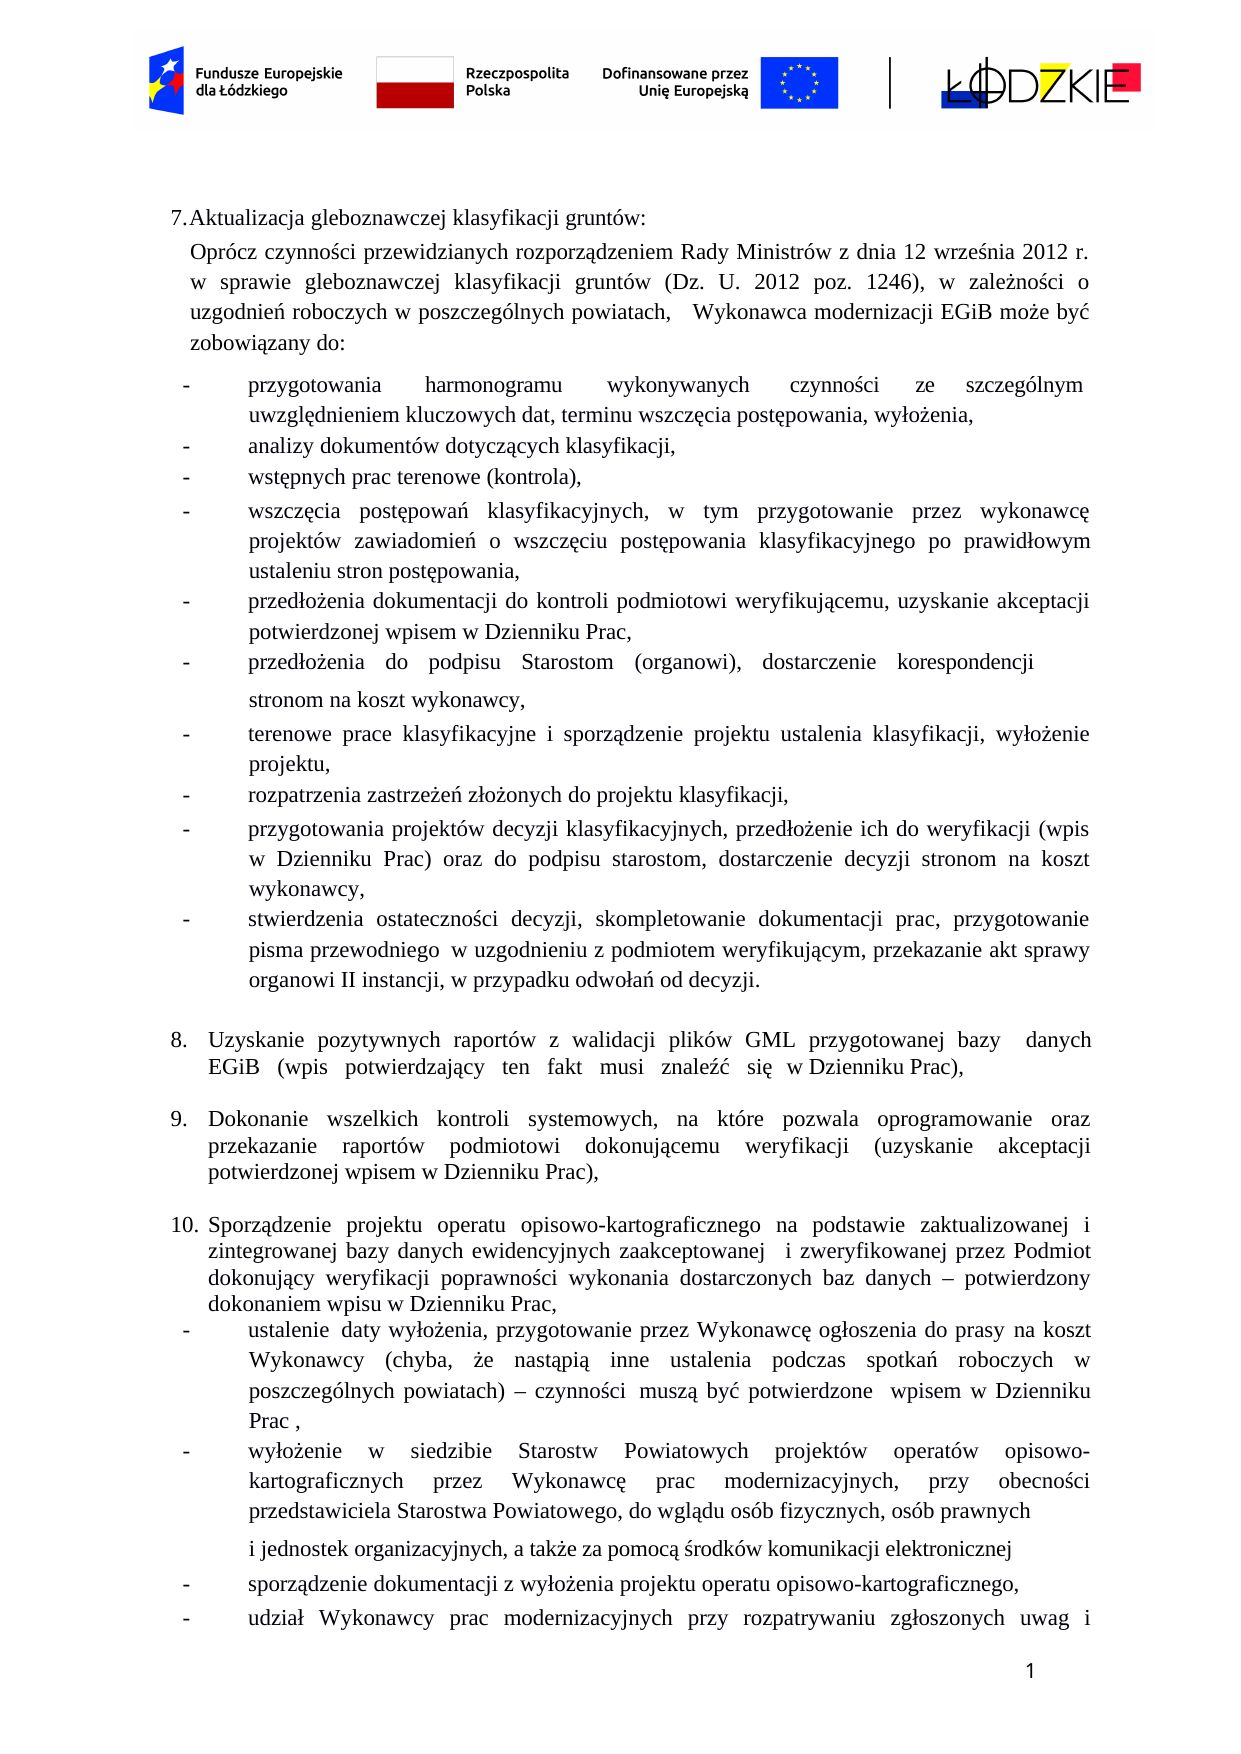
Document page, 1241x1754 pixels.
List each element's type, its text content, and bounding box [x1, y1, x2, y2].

list Aktualizacja gleboznawczej klasyfikacji gruntów: [170, 204, 1093, 230]
list przygotowania harmonogramu wykonywanych czynności ze szczególnym uwzględnieniem kluczowych dat, terminu wszczęcia postępowania, wyłożenia, [182, 371, 1091, 428]
text stronom na koszt wykonawcy, [248, 686, 1093, 712]
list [182, 1604, 1091, 1630]
list analizy dokumentów dotyczących klasyfikacji, [182, 432, 1093, 459]
list ustalenie daty wyłożenia, przygotowanie przez Wykonawcę ogłoszenia do prasy na koszt Wykonawcy (chyba, że nastąpią inne ustalenia podczas spotkań roboczych w poszczególnych powiatach) – czynności muszą być potwierdzone wpisem w Dzienniku Prac , [182, 1316, 1091, 1433]
list Dokonanie wszelkich kontroli systemowych, na które pozwala oprogramowanie oraz przekazanie raportów podmiotowi dokonującemu weryfikacji (uzyskanie akceptacji potwierdzonej wpisem w Dzienniku Prac), [170, 1105, 1092, 1184]
list rozpatrzenia zastrzeżeń złożonych do projektu klasyfikacji, [182, 781, 1093, 807]
text Oprócz czynności przewidzianych rozporządzeniem Rady Ministrów z dnia 12 września 2012 r. w sprawie gleboznawczej klasyfikacji gruntów (Dz. U. 2012 poz. 1246), w zależności o uzgodnień roboczych w poszczególnych powiatach, Wykonawca modernizacji EGiB może być zobowiązany do: [190, 238, 1091, 355]
list przedłożenia dokumentacji do kontroli podmiotowi weryfikującemu, uzyskanie akceptacji potwierdzonej wpisem w Dzienniku Prac, [182, 588, 1091, 644]
list Uzyskanie pozytywnych raportów z walidacji plików GML przygotowanej bazy danych EGiB (wpis potwierdzający ten fakt musi znaleźć się w Dzienniku Prac), [170, 1026, 1092, 1079]
list przygotowania projektów decyzji klasyfikacyjnych, przedłożenie ich do weryfikacji (wpis w Dzienniku Prac) oraz do podpisu starostom, dostarczenie decyzji stronom na koszt wykonawcy, [182, 815, 1091, 901]
list przedłożenia do podpisu Starostom (organowi), dostarczenie korespondencji [182, 648, 1093, 674]
list stwierdzenia ostateczności decyzji, skompletowanie dokumentacji prac, przygotowanie pisma przewodniego w uzgodnieniu z podmiotem weryfikującym, przekazanie akt sprawy organowi II instancji, w przypadku odwołań od decyzji. [182, 905, 1091, 992]
list Sporządzenie projektu operatu opisowo-kartograficznego na podstawie zaktualizowanej i zintegrowanej bazy danych ewidencyjnych zaakceptowanej i zweryfikowanej przez Podmiot dokonujący weryfikacji poprawności wykonania dostarczonych baz danych – potwierdzony dokonaniem wpisu w Dzienniku Prac, [170, 1211, 1091, 1316]
list wszczęcia postępowań klasyfikacyjnych, w tym przygotowanie przez wykonawcę projektów zawiadomień o wszczęciu postępowania klasyfikacyjnego po prawidłowym ustaleniu stron postępowania, [182, 497, 1091, 584]
list wstępnych prac terenowe (kontrola), [182, 463, 1093, 489]
picture [132, 29, 1158, 132]
list sporządzenie dokumentacji z wyłożenia projektu operatu opisowo-kartograficznego, [182, 1570, 1093, 1596]
list terenowe prace klasyfikacyjne i sporządzenie projektu ustalenia klasyfikacji, wyłożenie projektu, [182, 720, 1091, 777]
text i jednostek organizacyjnych, a także za pomocą środków komunikacji elektronicznej [248, 1535, 1093, 1562]
list wyłożenie w siedzibie Starostw Powiatowych projektów operatów opisowo- kartograficznych przez Wykonawcę prac modernizacyjnych, przy obecności przedstawiciela Starostwa Powiatowego, do wglądu osób fizycznych, osób prawnych [182, 1437, 1091, 1524]
